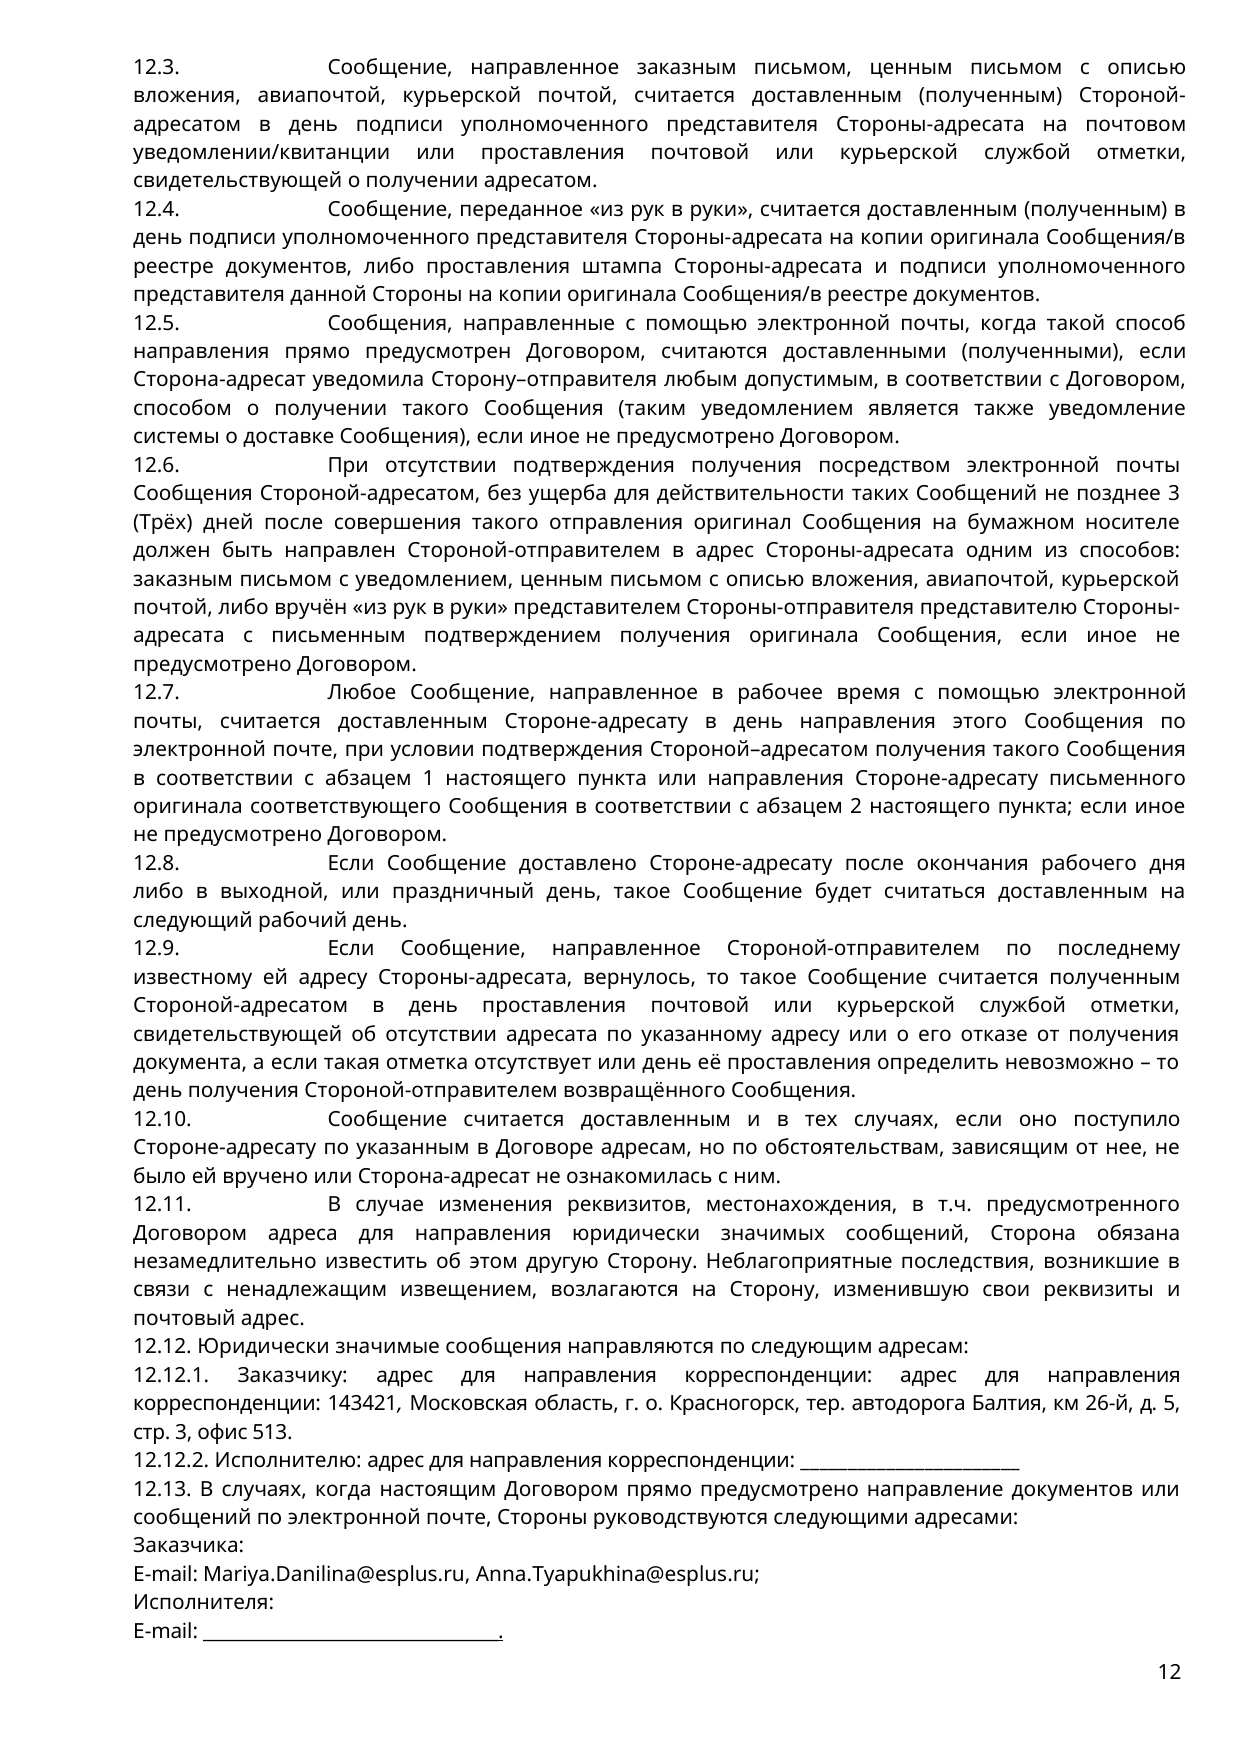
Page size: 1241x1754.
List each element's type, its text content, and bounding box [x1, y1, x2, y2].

list Если Сообщение доставлено Стороне-адресату после окончания рабочего дня либо в выходной, или праздничный день, такое Сообщение будет считаться доставленным на следующий рабочий день. [133, 848, 1187, 933]
list E-mail: Mariya.Danilina@esplus.ru, Anna.Tyapukhina@esplus.ru; [133, 1559, 1181, 1587]
list Если Сообщение, направленное Стороной-отправителем по последнему известному ей адресу Стороны-адресата, вернулось, то такое Сообщение считается полученным Стороной-адресатом в день проставления почтовой или курьерской службой отметки, свидетельствующей об отсутствии адресата по указанному адресу или о его отказе от получения документа, а если такая отметка отсутствует или день её проставления определить невозможно – то день получения Стороной-отправителем возвращённого Сообщения. [133, 933, 1181, 1104]
list 12.12.1. Заказчику: адрес для направления корреспонденции: адрес для направления корреспонденции: 143421, Московская область, г. о. Красногорск, тер. автодорога Балтия, км 26-й, д. 5, стр. 3, офис 513. [133, 1360, 1181, 1445]
list Сообщения, направленные с помощью электронной почты, когда такой способ направления прямо предусмотрен Договором, считаются доставленными (полученными), если Сторона-адресат уведомила Сторону–отправителя любым допустимым, в соответствии с Договором, способом о получении такого Сообщения (таким уведомлением является также уведомление системы о доставке Сообщения), если иное не предусмотрено Договором. [133, 308, 1187, 450]
list 12.13. В случаях, когда настоящим Договором прямо предусмотрено направление документов или сообщений по электронной почте, Стороны руководствуются следующими адресами: [133, 1474, 1181, 1531]
list Любое Сообщение, направленное в рабочее время с помощью электронной почты, считается доставленным Стороне-адресату в день направления этого Сообщения по электронной почте, при условии подтверждения Стороной–адресатом получения такого Сообщения в соответствии с абзацем 1 настоящего пункта или направления Стороне-адресату письменного оригинала соответствующего Сообщения в соответствии с абзацем 2 настоящего пункта; если иное не предусмотрено Договором. [133, 677, 1187, 848]
list В случае изменения реквизитов, местонахождения, в т.ч. предусмотренного Договором адреса для направления юридически значимых сообщений, Сторона обязана незамедлительно известить об этом другую Сторону. Неблагоприятные последствия, возникшие в связи с ненадлежащим извещением, возлагаются на Сторону, изменившую свои реквизиты и почтовый адрес. [133, 1189, 1181, 1331]
list Сообщение считается доставленным и в тех случаях, если оно поступило Стороне-адресату по указанным в Договоре адресам, но по обстоятельствам, зависящим от нее, не было ей вручено или Сторона-адресат не ознакомилась с ним. [133, 1104, 1181, 1189]
list Сообщение, направленное заказным письмом, ценным письмом с описью вложения, авиапочтой, курьерской почтой, считается доставленным (полученным) Стороной-адресатом в день подписи уполномоченного представителя Стороны-адресата на почтовом уведомлении/квитанции или проставления почтовой или курьерской службой отметки, свидетельствующей о получении адресатом. [133, 52, 1187, 194]
list При отсутствии подтверждения получения посредством электронной почты Сообщения Стороной-адресатом, без ущерба для действительности таких Сообщений не позднее 3 (Трёх) дней после совершения такого отправления оригинал Сообщения на бумажном носителе должен быть направлен Стороной-отправителем в адрес Стороны-адресата одним из способов: заказным письмом с уведомлением, ценным письмом с описью вложения, авиапочтой, курьерской почтой, либо вручён «из рук в руки» представителем Стороны-отправителя представителю Стороны-адресата с письменным подтверждением получения оригинала Сообщения, если иное не предусмотрено Договором. [133, 450, 1181, 677]
list 12.12. Юридически значимые сообщения направляются по следующим адресам: [133, 1331, 1181, 1360]
list Заказчика: [133, 1531, 1181, 1559]
list Сообщение, переданное «из рук в руки», считается доставленным (полученным) в день подписи уполномоченного представителя Стороны-адресата на копии оригинала Сообщения/в реестре документов, либо проставления штампа Стороны-адресата и подписи уполномоченного представителя данной Стороны на копии оригинала Сообщения/в реестре документов. [133, 194, 1187, 308]
text E-mail: _________________________________. [133, 1616, 1181, 1644]
list Исполнителя: [133, 1587, 1181, 1616]
list 12.12.2. Исполнителю: адрес для направления корреспонденции: _______________________ [133, 1445, 1181, 1474]
